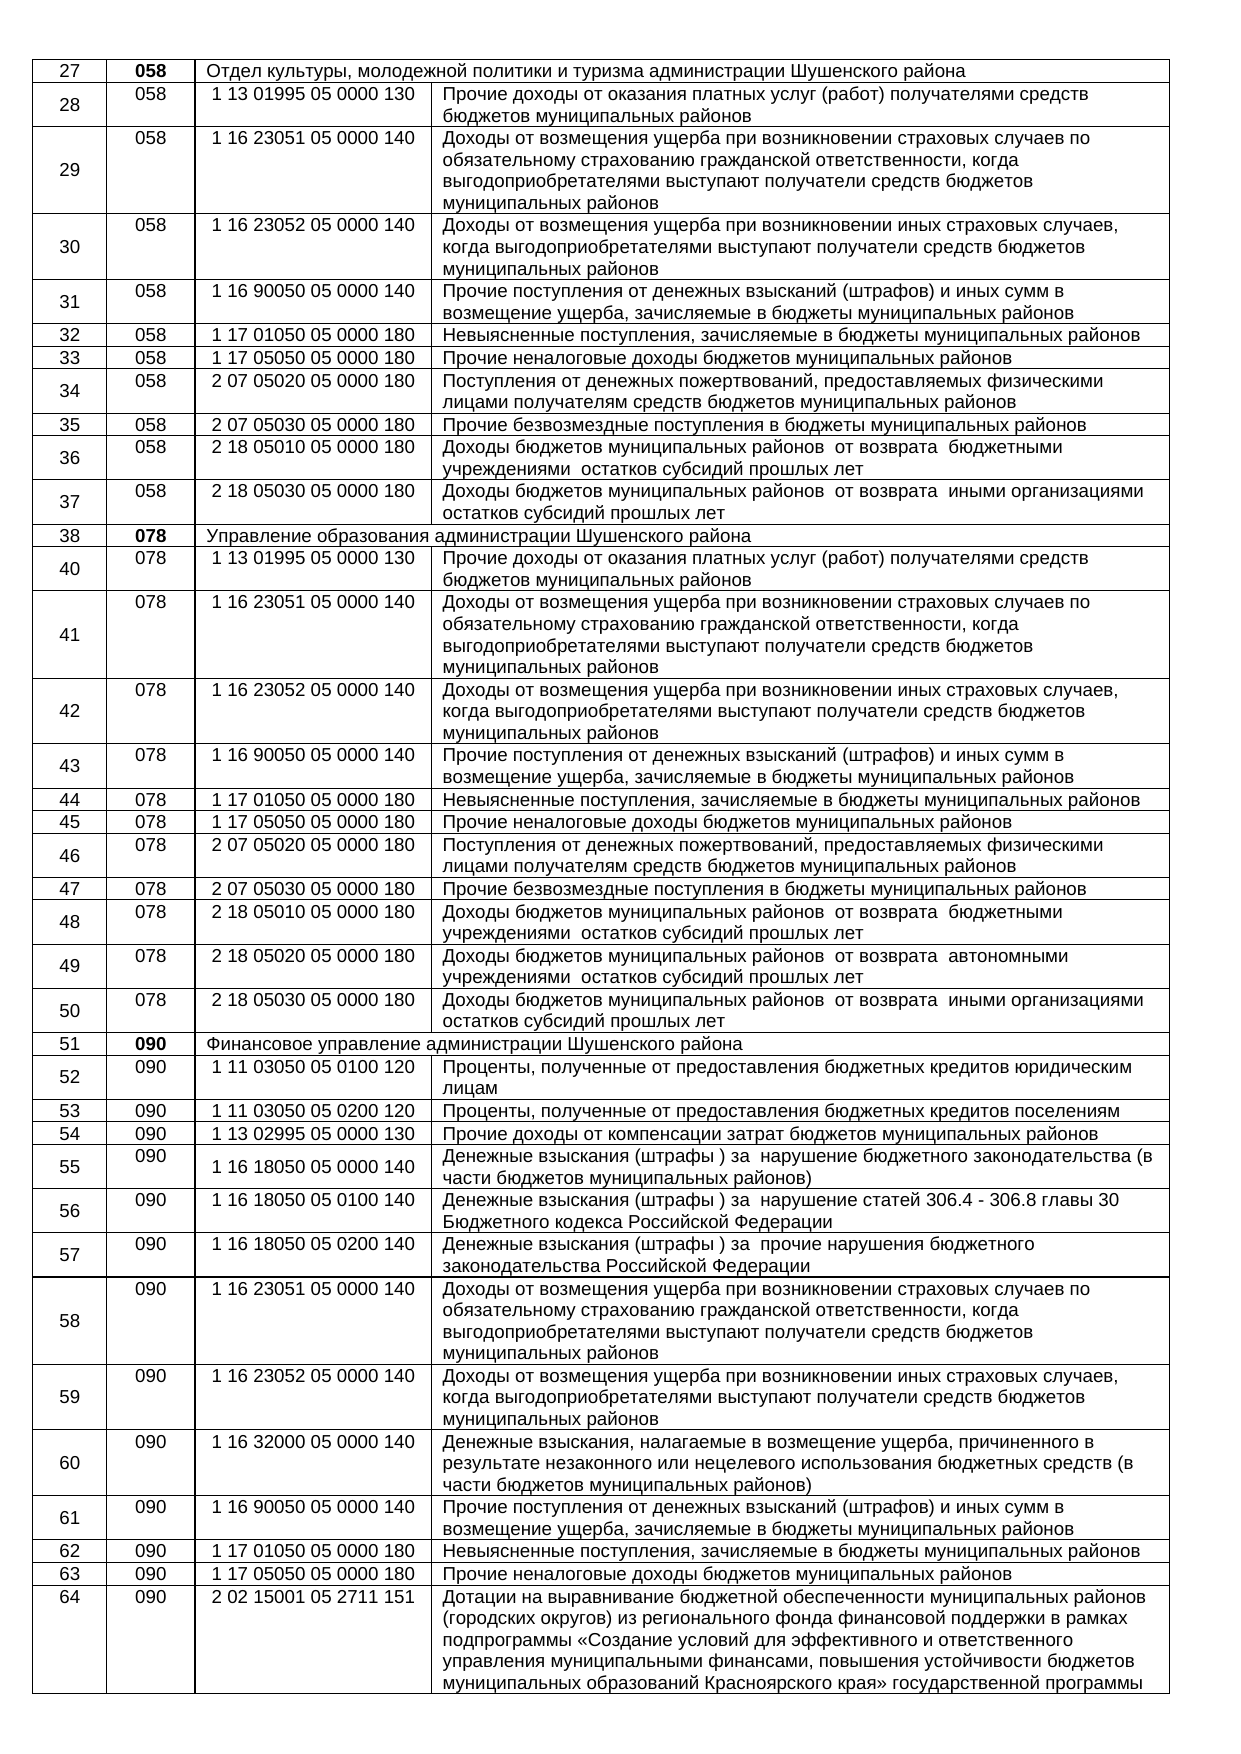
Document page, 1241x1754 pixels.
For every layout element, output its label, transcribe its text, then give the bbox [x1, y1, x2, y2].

table_cell 090 [107, 1145, 194, 1188]
table_cell 49 [33, 945, 106, 988]
table_cell 1 17 05050 05 0000 180 [196, 811, 431, 833]
table_cell Поступления от денежных пожертвований, предоставляемых физическими лицами получателям средств бюджетов муниципальных районов [432, 369, 1169, 412]
table_cell 1 13 01995 05 0000 130 [196, 83, 431, 126]
table_cell 60 [33, 1430, 106, 1495]
table_cell 1 17 05050 05 0000 180 [196, 1563, 431, 1584]
table_cell 40 [33, 547, 106, 590]
table_cell 47 [33, 878, 106, 899]
table_cell 48 [33, 900, 106, 943]
table_cell 078 [107, 945, 194, 988]
table_cell 1 16 23052 05 0000 140 [196, 214, 431, 279]
table_cell Прочие безвозмездные поступления в бюджеты муниципальных районов [432, 878, 1169, 899]
table_cell Поступления от денежных пожертвований, предоставляемых физическими лицами получателям средств бюджетов муниципальных районов [432, 834, 1169, 877]
table_cell 1 17 01050 05 0000 180 [196, 1540, 431, 1562]
table_cell 090 [107, 1189, 194, 1232]
table_cell 090 [107, 1586, 194, 1693]
table_cell 078 [107, 900, 194, 943]
table_cell 50 [33, 989, 106, 1032]
table_cell 64 [33, 1586, 106, 1693]
table_cell 1 13 01995 05 0000 130 [196, 547, 431, 590]
table_cell 1 11 03050 05 0200 120 [196, 1100, 431, 1121]
table_cell Прочие доходы от оказания платных услуг (работ) получателями средств бюджетов муниципальных районов [432, 83, 1169, 126]
table_cell 34 [33, 369, 106, 412]
table_cell Прочие доходы от компенсации затрат бюджетов муниципальных районов [432, 1122, 1169, 1144]
table_cell 1 16 90050 05 0000 140 [196, 744, 431, 787]
table_cell 078 [107, 878, 194, 899]
table_cell 42 [33, 679, 106, 743]
table_cell Денежные взыскания (штрафы ) за нарушение статей 306.4 - 306.8 главы 30 Бюджетного кодекса Российской Федерации [432, 1189, 1169, 1232]
table_cell 1 16 32000 05 0000 140 [196, 1430, 431, 1495]
table_cell 2 07 05020 05 0000 180 [196, 369, 431, 412]
table_cell 2 18 05030 05 0000 180 [196, 989, 431, 1032]
table_cell Прочие доходы от оказания платных услуг (работ) получателями средств бюджетов муниципальных районов [432, 547, 1169, 590]
table_cell Прочие неналоговые доходы бюджетов муниципальных районов [432, 347, 1169, 368]
table_cell 058 [107, 280, 194, 323]
table_cell 090 [107, 1365, 194, 1429]
table_cell 55 [33, 1145, 106, 1188]
table_cell 28 [33, 83, 106, 126]
table_cell Невыясненные поступления, зачисляемые в бюджеты муниципальных районов [432, 324, 1169, 346]
table_cell Прочие поступления от денежных взысканий (штрафов) и иных сумм в возмещение ущерба, зачисляемые в бюджеты муниципальных районов [432, 744, 1169, 787]
table_cell 58 [33, 1278, 106, 1364]
table_cell Доходы бюджетов муниципальных районов от возврата иными организациями остатков субсидий прошлых лет [432, 480, 1169, 523]
table_cell 61 [33, 1496, 106, 1539]
table_cell 058 [107, 480, 194, 523]
table_cell 30 [33, 214, 106, 279]
table_cell 078 [107, 989, 194, 1032]
table_cell Прочие безвозмездные поступления в бюджеты муниципальных районов [432, 414, 1169, 435]
table_cell 51 [33, 1033, 106, 1054]
table_cell 078 [107, 811, 194, 833]
table_cell 1 17 01050 05 0000 180 [196, 324, 431, 346]
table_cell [432, 1586, 1169, 1693]
table_cell 090 [107, 1278, 194, 1364]
table_cell 2 18 05010 05 0000 180 [196, 436, 431, 479]
table_cell 1 16 90050 05 0000 140 [196, 1496, 431, 1539]
table_cell 090 [107, 1496, 194, 1539]
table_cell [196, 1586, 431, 1693]
table_cell 1 16 90050 05 0000 140 [196, 280, 431, 323]
table_cell Управление образования администрации Шушенского района [196, 525, 1169, 546]
table_cell 078 [107, 591, 194, 677]
table_cell Доходы от возмещения ущерба при возникновении страховых случаев по обязательному страхованию гражданской ответственности, когда выгодоприобретателями выступают получатели средств бюджетов муниципальных районов [432, 1278, 1169, 1364]
table_cell Доходы бюджетов муниципальных районов от возврата бюджетными учреждениями остатков субсидий прошлых лет [432, 900, 1169, 943]
table_cell 1 13 02995 05 0000 130 [196, 1122, 431, 1144]
table_cell 62 [33, 1540, 106, 1562]
table_cell 45 [33, 811, 106, 833]
table_cell Прочие неналоговые доходы бюджетов муниципальных районов [432, 811, 1169, 833]
table_cell 090 [107, 1233, 194, 1276]
table_cell 078 [107, 789, 194, 810]
table_cell 46 [33, 834, 106, 877]
table_cell 058 [107, 347, 194, 368]
table_cell 38 [33, 525, 106, 546]
table_cell Доходы бюджетов муниципальных районов от возврата иными организациями остатков субсидий прошлых лет [432, 989, 1169, 1032]
table_cell 31 [33, 280, 106, 323]
table_cell 44 [33, 789, 106, 810]
table_cell 078 [107, 547, 194, 590]
table_cell 1 17 05050 05 0000 180 [196, 347, 431, 368]
table_cell 54 [33, 1122, 106, 1144]
table_cell Финансовое управление администрации Шушенского района [196, 1033, 1169, 1054]
table_cell Денежные взыскания (штрафы ) за прочие нарушения бюджетного законодательства Российской Федерации [432, 1233, 1169, 1276]
table_cell 2 18 05030 05 0000 180 [196, 480, 431, 523]
table_cell 078 [107, 679, 194, 743]
table_cell Проценты, полученные от предоставления бюджетных кредитов юридическим лицам [432, 1056, 1169, 1099]
table_cell Отдел культуры, молодежной политики и туризма администрации Шушенского района [196, 60, 1169, 82]
table_cell 2 18 05010 05 0000 180 [196, 900, 431, 943]
table_cell 090 [107, 1056, 194, 1099]
table_cell 29 [33, 127, 106, 213]
table_cell Невыясненные поступления, зачисляемые в бюджеты муниципальных районов [432, 1540, 1169, 1562]
table_cell 1 16 23051 05 0000 140 [196, 127, 431, 213]
table_cell 1 16 18050 05 0000 140 [196, 1145, 431, 1188]
table_cell 1 11 03050 05 0100 120 [196, 1056, 431, 1099]
table_cell Доходы бюджетов муниципальных районов от возврата автономными учреждениями остатков субсидий прошлых лет [432, 945, 1169, 988]
table_cell Денежные взыскания (штрафы ) за нарушение бюджетного законодательства (в части бюджетов муниципальных районов) [432, 1145, 1169, 1188]
table_cell 27 [33, 60, 106, 82]
table_cell 36 [33, 436, 106, 479]
table_cell 41 [33, 591, 106, 677]
table_cell 090 [107, 1122, 194, 1144]
table_cell 2 18 05020 05 0000 180 [196, 945, 431, 988]
table_cell 59 [33, 1365, 106, 1429]
table_cell 090 [107, 1563, 194, 1584]
table_cell 090 [107, 1033, 194, 1054]
table_cell Доходы от возмещения ущерба при возникновении страховых случаев по обязательному страхованию гражданской ответственности, когда выгодоприобретателями выступают получатели средств бюджетов муниципальных районов [432, 127, 1169, 213]
table_cell 35 [33, 414, 106, 435]
table_cell 53 [33, 1100, 106, 1121]
table_cell 058 [107, 214, 194, 279]
table_cell 2 07 05030 05 0000 180 [196, 878, 431, 899]
table_cell Проценты, полученные от предоставления бюджетных кредитов поселениям [432, 1100, 1169, 1121]
table_cell 078 [107, 525, 194, 546]
table_cell Прочие поступления от денежных взысканий (штрафов) и иных сумм в возмещение ущерба, зачисляемые в бюджеты муниципальных районов [432, 280, 1169, 323]
table_cell 078 [107, 834, 194, 877]
table_cell Невыясненные поступления, зачисляемые в бюджеты муниципальных районов [432, 789, 1169, 810]
table_cell 1 16 23052 05 0000 140 [196, 1365, 431, 1429]
table_cell 57 [33, 1233, 106, 1276]
table_cell 090 [107, 1100, 194, 1121]
table_cell 33 [33, 347, 106, 368]
table_cell 1 17 01050 05 0000 180 [196, 789, 431, 810]
table_cell 090 [107, 1540, 194, 1562]
table_cell Прочие поступления от денежных взысканий (штрафов) и иных сумм в возмещение ущерба, зачисляемые в бюджеты муниципальных районов [432, 1496, 1169, 1539]
table_cell 078 [107, 744, 194, 787]
table_cell 1 16 23051 05 0000 140 [196, 1278, 431, 1364]
table_cell 1 16 23051 05 0000 140 [196, 591, 431, 677]
table_cell 1 16 18050 05 0200 140 [196, 1233, 431, 1276]
table_cell 058 [107, 127, 194, 213]
table_cell Денежные взыскания, налагаемые в возмещение ущерба, причиненного в результате незаконного или нецелевого использования бюджетных средств (в части бюджетов муниципальных районов) [432, 1430, 1169, 1495]
table_cell Прочие неналоговые доходы бюджетов муниципальных районов [432, 1563, 1169, 1584]
table_cell 52 [33, 1056, 106, 1099]
table_cell 1 16 23052 05 0000 140 [196, 679, 431, 743]
table_cell 2 07 05020 05 0000 180 [196, 834, 431, 877]
table_cell 058 [107, 436, 194, 479]
table_cell 2 07 05030 05 0000 180 [196, 414, 431, 435]
table_cell 32 [33, 324, 106, 346]
table_cell Доходы бюджетов муниципальных районов от возврата бюджетными учреждениями остатков субсидий прошлых лет [432, 436, 1169, 479]
table_cell Доходы от возмещения ущерба при возникновении страховых случаев по обязательному страхованию гражданской ответственности, когда выгодоприобретателями выступают получатели средств бюджетов муниципальных районов [432, 591, 1169, 677]
table_cell 058 [107, 60, 194, 82]
table_cell 058 [107, 369, 194, 412]
table_cell 1 16 18050 05 0100 140 [196, 1189, 431, 1232]
table_cell 058 [107, 414, 194, 435]
table_cell 058 [107, 324, 194, 346]
table_cell 63 [33, 1563, 106, 1584]
table_cell 56 [33, 1189, 106, 1232]
table_cell 090 [107, 1430, 194, 1495]
table_cell 058 [107, 83, 194, 126]
table_cell 37 [33, 480, 106, 523]
table_cell 43 [33, 744, 106, 787]
